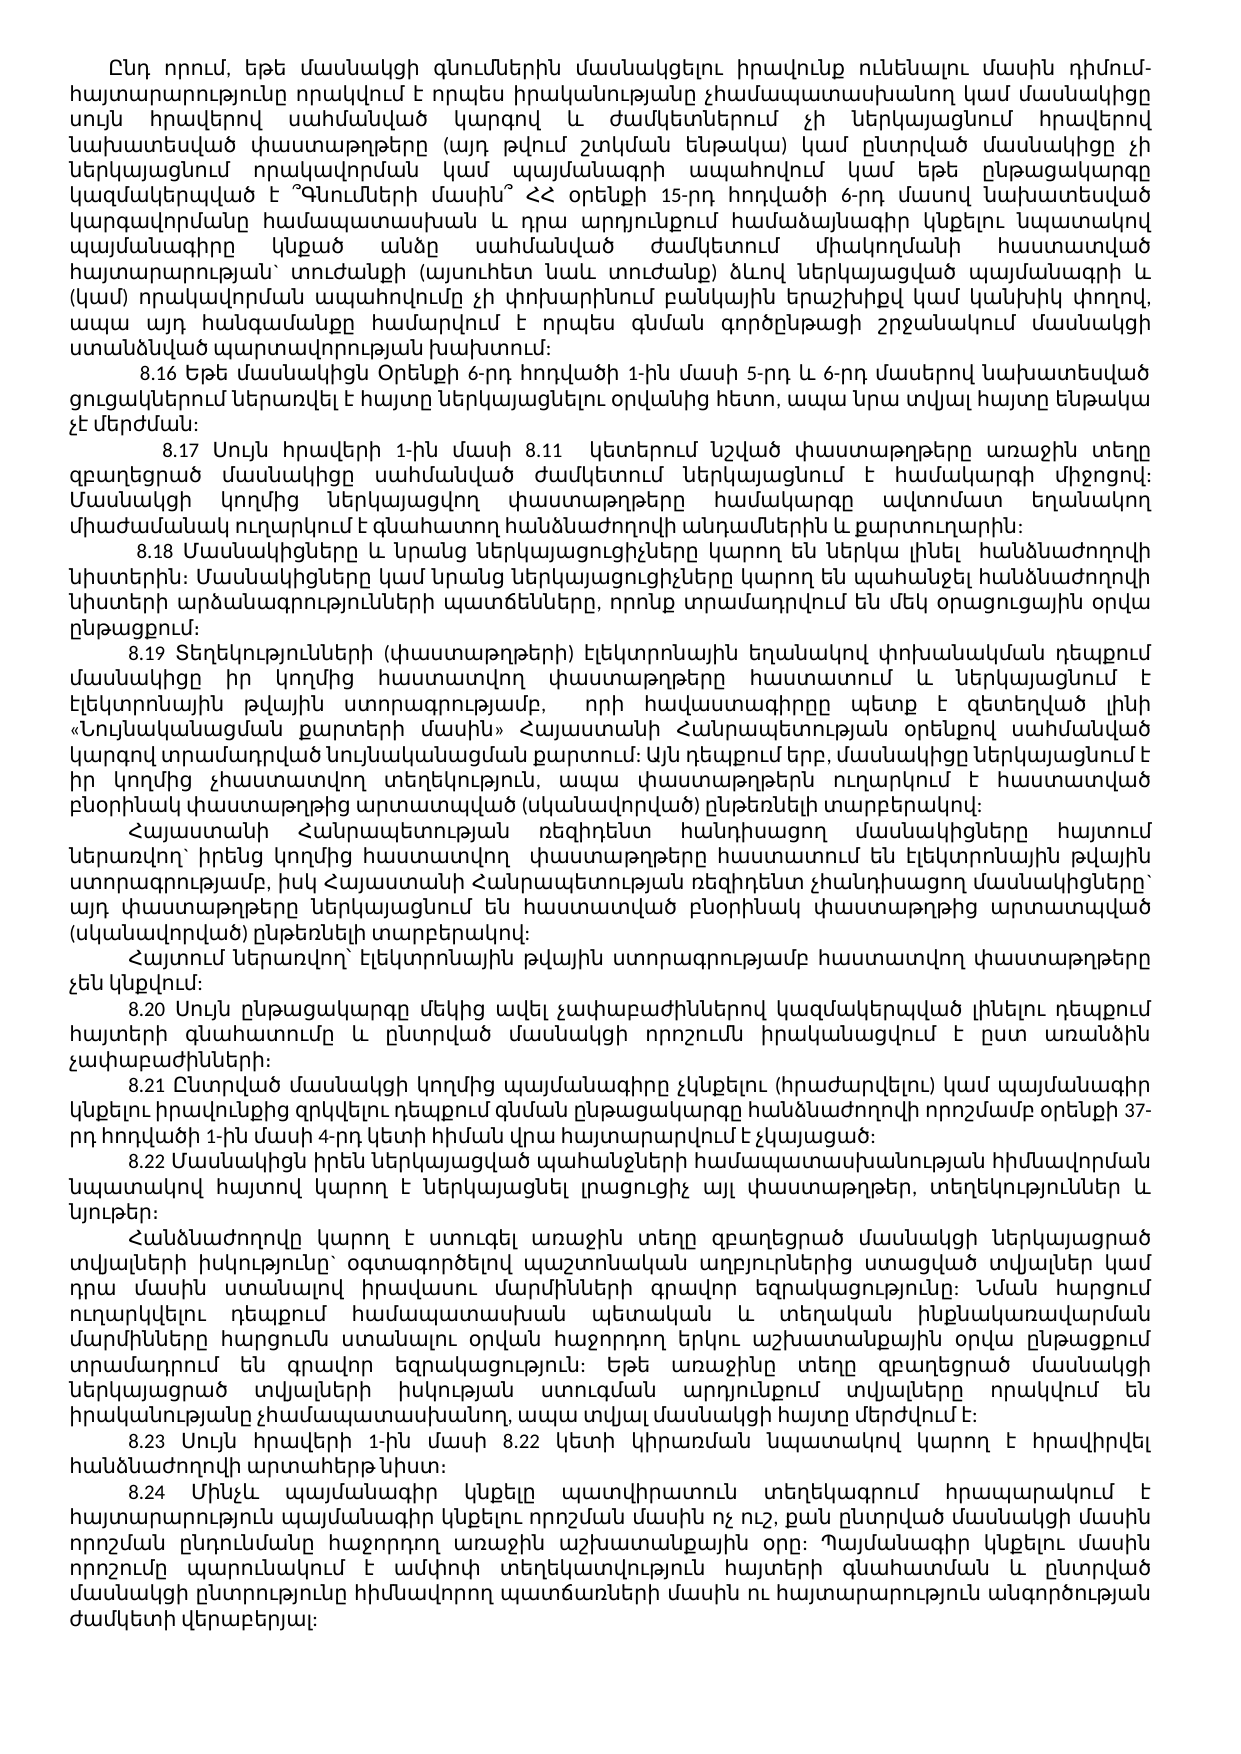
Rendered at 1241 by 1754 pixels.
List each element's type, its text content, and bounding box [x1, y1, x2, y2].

text 8.20 Սույն ընթացակարգը մեկից ավել չափաբաժիններով կազմակերպված լինելու դեպքում հայտերի գնահատումը և ընտրված մասնակցի որոշումն իրականացվում է ըստ առանձին չափաբաժինների։ [69, 996, 1152, 1072]
text 8.16 Եթե մասնակիցն Օրենքի 6-րդ հոդվածի 1-ին մասի 5-րդ և 6-րդ մասերով նախատեսված ցուցակներում ներառվել է հայտը ներկայացնելու օրվանից հետո, ապա նրա տվյալ հայտը ենթակա չէ մերժման: [69, 361, 1152, 437]
text 8.23 Սույն հրավերի 1-ին մասի 8.22 կետի կիրառման նպատակով կարող է հրավիրվել հանձնաժողովի արտահերթ նիստ։ [69, 1428, 1152, 1479]
text Ընդ որում, եթե մասնակցի գնումներին մասնակցելու իրավունք ունենալու մասին դիմում-հայտարարությունը որակվում է որպես իրականությանը չհամապատասխանող կամ մասնակիցը սույն հրավերով սահմանված կարգով և ժամկետներում չի ներկայացնում հրավերով նախատեսված փաստաթղթերը (այդ թվում շտկման ենթակա) կամ ընտրված մասնակիցը չի ներկայացնում որակավորման կամ պայմանագրի ապահովում կամ եթե ընթացակարգը կազմակերպված է ՞Գնումների մասին՞ ՀՀ օրենքի 15-րդ հոդվածի 6-րդ մասով նախատեսված կարգավորմանը համապատասխան և դրա արդյունքում համաձայնագիր կնքելու նպատակով պայմանագիրը կնքած անձը սահմանված ժամկետում միակողմանի հաստատված հայտարարության` տուժանքի (այսուհետ նաև տուժանք) ձևով ներկայացված պայմանագրի և (կամ) որակավորման ապահովումը չի փոխարինում բանկային երաշխիքվ կամ կանխիկ փողով, ապա այդ հանգամանքը համարվում է որպես գնման գործընթացի շրջանակում մասնակցի ստանձնված պարտավորության խախտում: [69, 56, 1152, 361]
text Հանձնաժողովը կարող է ստուգել առաջին տեղը զբաղեցրած մասնակցի ներկայացրած տվյալների իսկությունը` օգտագործելով պաշտոնական աղբյուրներից ստացված տվյալներ կամ դրա մասին ստանալով իրավասու մարմինների գրավոր եզրակացությունը: Նման հարցում ուղարկվելու դեպքում համապատասխան պետական և տեղական ինքնակառավարման մարմինները հարցումն ստանալու օրվան հաջորդող երկու աշխատանքային օրվա ընթացքում տրամադրում են գրավոր եզրակացություն: Եթե առաջինը տեղը զբաղեցրած մասնակցի ներկայացրած տվյալների իսկության ստուգման արդյունքում տվյալները որակվում են իրականությանը չհամապատասխանող, ապա տվյալ մասնակցի հայտը մերժվում է: [69, 1225, 1152, 1428]
text 8.24 Մինչև պայմանագիր կնքելը պատվիրատուն տեղեկագրում հրապարակում է հայտարարություն պայմանագիր կնքելու որոշման մասին ոչ ուշ, քան ընտրված մասնակցի մասին որոշման ընդունմանը հաջորդող առաջին աշխատանքային օրը: Պայմանագիր կնքելու մասին որոշումը պարունակում է ամփոփ տեղեկատվություն հայտերի գնահատման և ընտրված մասնակցի ընտրությունը հիմնավորող պատճառների մասին ու հայտարարություն անգործության ժամկետի վերաբերյալ: [69, 1479, 1152, 1631]
text Հայաստանի Հանրապետության ռեզիդենտ հանդիսացող մասնակիցները հայտում ներառվող` իրենց կողմից հաստատվող փաստաթղթերը հաստատում են էլեկտրոնային թվային ստորագրությամբ, իսկ Հայաստանի Հանրապետության ռեզիդենտ չհանդիսացող մասնակիցները` այդ փաստաթղթերը ներկայացնում են հաստատված բնօրինակ փաստաթղթից արտատպված (սկանավորված) ընթեռնելի տարբերակով: [69, 818, 1152, 945]
text 8.17 Սույն հրավերի 1-ին մասի 8.11 կետերում նշված փաստաթղթերը առաջին տեղը զբաղեցրած մասնակիցը սահմանված ժամկետում ներկայացնում է համակարգի միջոցով: Մասնակցի կողմից ներկայացվող փաստաթղթերը համակարգը ավտոմատ եղանակող միաժամանակ ուղարկում է գնահատող հանձնաժողովի անդամներին և քարտուղարին: [69, 437, 1152, 538]
text Հայտում ներառվող՝ էլեկտրոնային թվային ստորագրությամբ հաստատվող փաստաթղթերը չեն կնքվում: [69, 945, 1152, 996]
text 8.21 Ընտրված մասնակցի կողմից պայմանագիրը չկնքելու (հրաժարվելու) կամ պայմանագիր կնքելու իրավունքից զրկվելու դեպքում գնման ընթացակարգը հանձնաժողովի որոշմամբ օրենքի 37-րդ հոդվածի 1-ին մասի 4-րդ կետի հիման վրա հայտարարվում է չկայացած: [69, 1072, 1152, 1148]
text 8.18 Մասնակիցները և նրանց ներկայացուցիչները կարող են ներկա լինել հանձնաժողովի նիստերին։ Մասնակիցները կամ նրանց ներկայացուցիչները կարող են պահանջել հանձնաժողովի նիստերի արձանագրությունների պատճենները, որոնք տրամադրվում են մեկ օրացուցային օրվա ընթացքում։ [69, 538, 1152, 640]
text 8.22 Մասնակիցն իրեն ներկայացված պահանջների համապատասխանության հիմնավորման նպատակով հայտով կարող է ներկայացնել լրացուցիչ այլ փաստաթղթեր, տեղեկություններ և նյութեր։ [69, 1148, 1152, 1225]
text 8.19 Տեղեկությունների (փաստաթղթերի) էլեկտրոնային եղանակով փոխանակման դեպքում մասնակիցը իր կողմից հաստատվող փաստաթղթերը հաստատում և ներկայացնում է էլեկտրոնային թվային ստորագրությամբ, որի հավաստագիրըը պետք է զետեղված լինի «Նույնականացման քարտերի մասին» Հայաստանի Հանրապետության օրենքով սահմանված կարգով տրամադրված նույնականացման քարտում: Այն դեպքում երբ, մասնակիցը ներկայացնում է իր կողմից չհաստատվող տեղեկություն, ապա փաստաթղթերն ուղարկում է հաստատված բնօրինակ փաստաթղթից արտատպված (սկանավորված) ընթեռնելի տարբերակով: [69, 640, 1152, 818]
